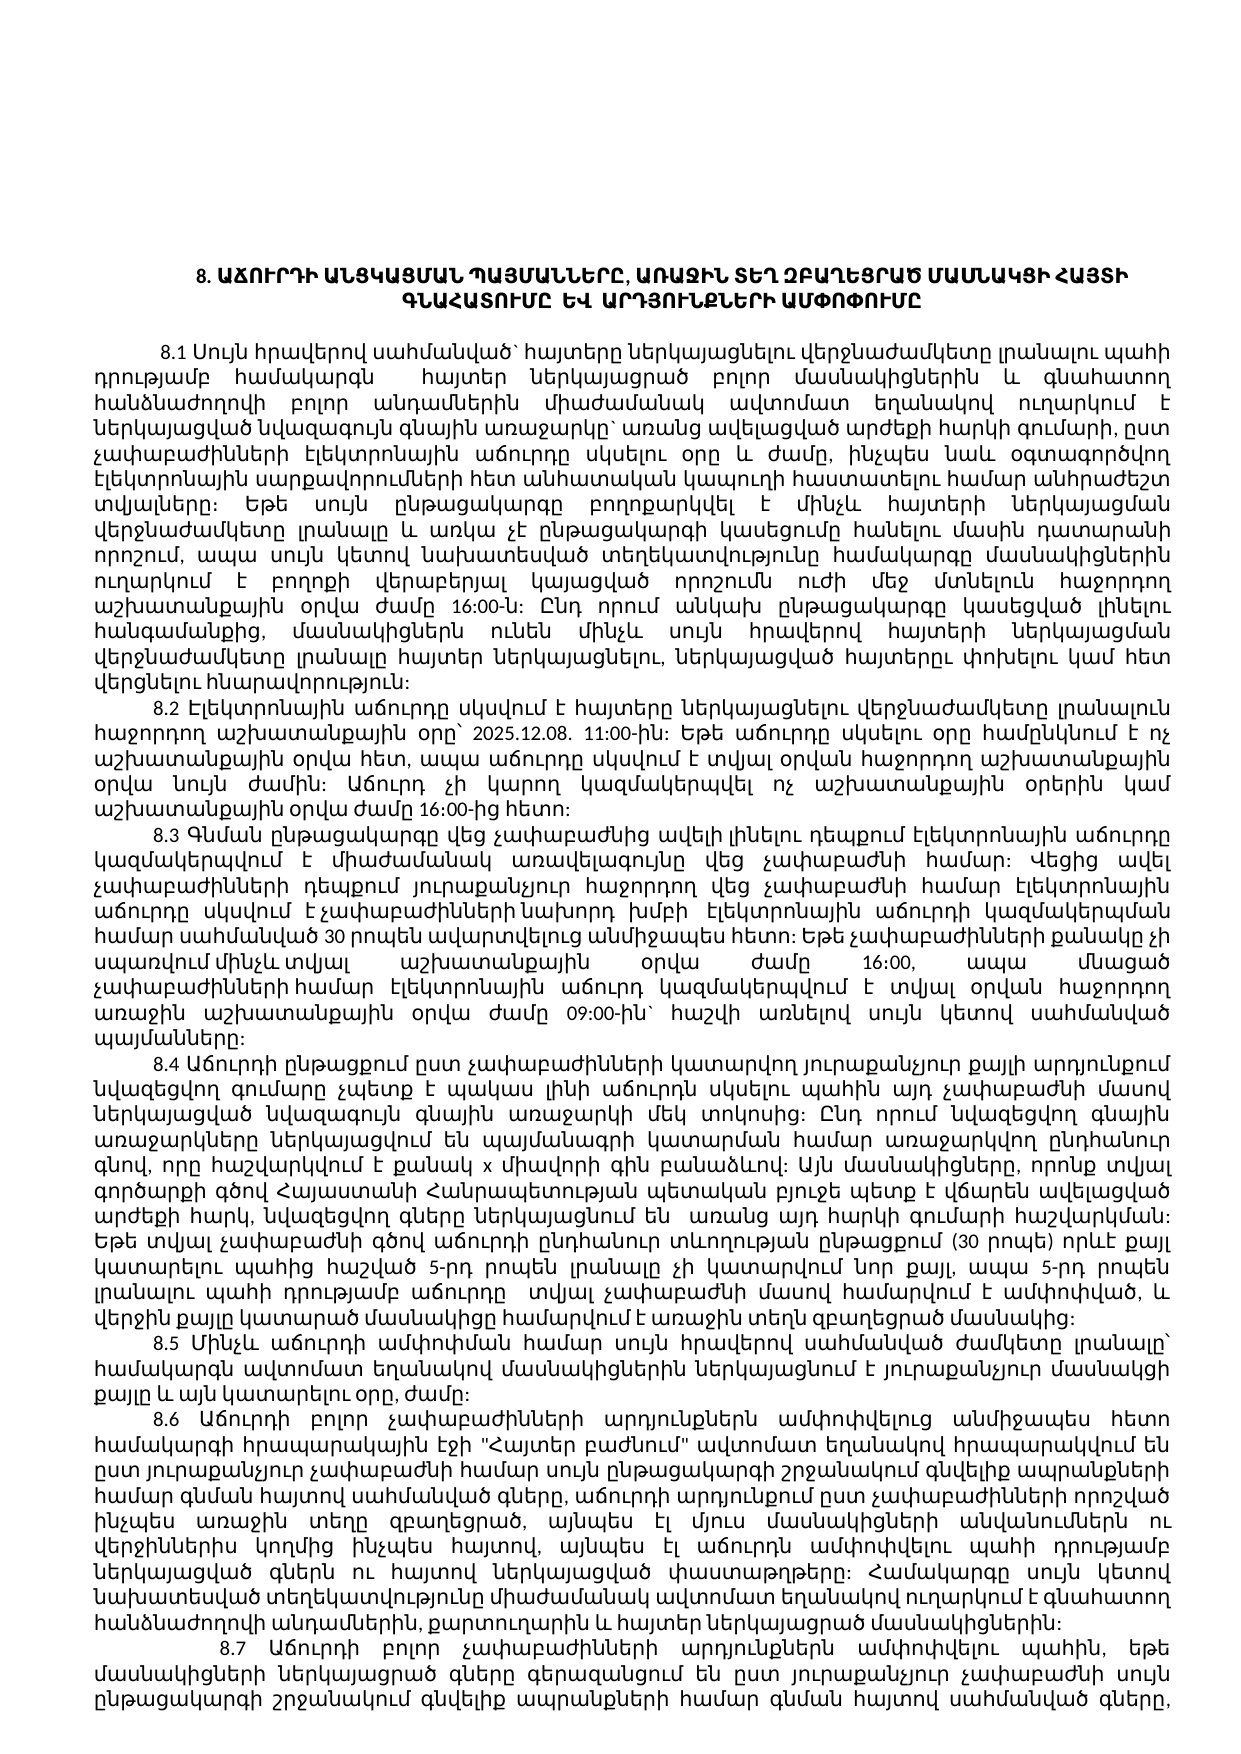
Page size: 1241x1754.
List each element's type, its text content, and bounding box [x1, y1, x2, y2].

text 8.3 Գնման ընթացակարգը վեց չափաբաժնից ավելի լինելու դեպքում էլեկտրոնային աճուրդը կազմակերպվում է միաժամանակ առավելագույնը վեց չափաբաժնի համար: Վեցից ավել չափաբաժինների դեպքում յուրաքանչյուր հաջորդող վեց չափաբաժնի համար էլեկտրոնային աճուրդը սկսվում է չափաբաժինների նախորդ խմբի էլեկտրոնային աճուրդի կազմակերպման համար սահմանված 30 րոպեն ավարտվելուց անմիջապես հետո: Եթե չափաբաժինների քանակը չի սպառվում մինչև տվյալ աշխատանքային օրվա ժամը 16։00, ապա մնացած չափաբաժինների համար էլեկտրոնային աճուրդ կազմակերպվում է տվյալ օրվան հաջորդող առաջին աշխատանքային օրվա ժամը 09:00-ին` հաշվի առնելով սույն կետով սահմանված պայմանները: [94, 822, 1171, 1051]
text ԳՆԱՀԱՏՈՒՄԸ ԵՎ ԱՐԴՅՈՒՆՔՆԵՐԻ ԱՄՓՈՓՈՒՄԸ [94, 288, 1171, 314]
text 8.4 Աճուրդի ընթացքում ըստ չափաբաժինների կատարվող յուրաքանչյուր քայլի արդյունքում նվազեցվող գումարը չպետք է պակաս լինի աճուրդն սկսելու պահին այդ չափաբաժնի մասով ներկայացված նվազագույն գնային առաջարկի մեկ տոկոսից: Ընդ որում նվազեցվող գնային առաջարկները ներկայացվում են պայմանագրի կատարման համար առաջարկվող ընդհանուր գնով, որը հաշվարկվում է քանակ x միավորի գին բանաձևով: Այն մասնակիցները, որոնք տվյալ գործարքի գծով Հայաստանի Հանրապետության պետական բյուջե պետք է վճարեն ավելացված արժեքի հարկ, նվազեցվող գները ներկայացնում են առանց այդ հարկի գումարի հաշվարկման: Եթե տվյալ չափաբաժնի գծով աճուրդի ընդհանուր տևողության ընթացքում (30 րոպե) որևէ քայլ կատարելու պահից հաշված 5-րդ րոպեն լրանալը չի կատարվում նոր քայլ, ապա 5-րդ րոպեն լրանալու պահի դրությամբ աճուրդը տվյալ չափաբաժնի մասով համարվում է ամփոփված, և վերջին քայլը կատարած մասնակիցը համարվում է առաջին տեղն զբաղեցրած մասնակից: [94, 1051, 1171, 1330]
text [94, 1635, 1171, 1712]
text 8. ԱՃՈՒՐԴԻ ԱՆՑԿԱՑՄԱՆ ՊԱՅՄԱՆՆԵՐԸ, ԱՌԱՋԻՆ ՏԵՂ ԶԲԱՂԵՑՐԱԾ ՄԱՍՆԱԿՑԻ ՀԱՅՏԻ [94, 263, 1171, 288]
text 8.6 Աճուրդի բոլոր չափաբաժինների արդյունքներն ամփոփվելուց անմիջապես հետո համակարգի հրապարակային էջի "Հայտեր բաժնում" ավտոմատ եղանակով հրապարակվում են ըստ յուրաքանչյուր չափաբաժնի համար սույն ընթացակարգի շրջանակում գնվելիք ապրանքների համար գնման հայտով սահմանված գները, աճուրդի արդյունքում ըստ չափաբաժինների որոշված ինչպես առաջին տեղը զբաղեցրած, այնպես էլ մյուս մասնակիցների անվանումներն ու վերջիններիս կողմից ինչպես հայտով, այնպես էլ աճուրդն ամփոփվելու պահի դրությամբ ներկայացված գներն ու հայտով ներկայացված փաստաթղթերը: Համակարգը սույն կետով նախատեսված տեղեկատվությունը միաժամանակ ավտոմատ եղանակով ուղարկում է գնահատող հանձնաժողովի անդամներին, քարտուղարին և հայտեր ներկայացրած մասնակիցներին: [94, 1407, 1171, 1635]
text 8.2 Էլեկտրոնային աճուրդը սկսվում է հայտերը ներկայացնելու վերջնաժամկետը լրանալուն հաջորդող աշխատանքային օրը՝ 2025.12.08. 11:00 -ին: Եթե աճուրդը սկսելու օրը համընկնում է ոչ աշխատանքային օրվա հետ, ապա աճուրդը սկսվում է տվյալ օրվան հաջորդող աշխատանքային օրվա նույն ժամին: Աճուրդ չի կարող կազմակերպվել ոչ աշխատանքային օրերին կամ աշխատանքային օրվա ժամը 16։00-ից հետո: [94, 695, 1171, 822]
text 8.5 Մինչև աճուրդի ամփոփման համար սույն հրավերով սահմանված ժամկետը լրանալը՝ համակարգն ավտոմատ եղանակով մասնակիցներին ներկայացնում է յուրաքանչյուր մասնակցի քայլը և այն կատարելու օրը, ժամը: [94, 1330, 1171, 1407]
text 8.1 Սույն հրավերով սահմանված` հայտերը ներկայացնելու վերջնաժամկետը լրանալու պահի դրությամբ համակարգն հայտեր ներկայացրած բոլոր մասնակիցներին և գնահատող հանձնաժողովի բոլոր անդամներին միաժամանակ ավտոմատ եղանակով ուղարկում է ներկայացված նվազագույն գնային առաջարկը` առանց ավելացված արժեքի հարկի գումարի, ըստ չափաբաժինների էլեկտրոնային աճուրդը սկսելու օրը և ժամը, ինչպես նաև օգտագործվող էլեկտրոնային սարքավորումների հետ անհատական կապուղի հաստատելու համար անհրաժեշտ տվյալները։ Եթե սույն ընթացակարգը բողոքարկվել է մինչև հայտերի ներկայացման վերջնաժամկետը լրանալը և առկա չէ ընթացակարգի կասեցումը հանելու մասին դատարանի որոշում, ապա սույն կետով նախատեսված տեղեկատվությունը համակարգը մասնակիցներին ուղարկում է բողոքի վերաբերյալ կայացված որոշումն ուժի մեջ մտնելուն հաջորդող աշխատանքային օրվա ժամը 16:00-ն: Ընդ որում անկախ ընթացակարգը կասեցված լինելու հանգամանքից, մասնակիցներն ունեն մինչև սույն հրավերով հայտերի ներկայացման վերջնաժամկետը լրանալը հայտեր ներկայացնելու, ներկայացված հայտերըւ փոխելու կամ հետ վերցնելու հնարավորություն: [94, 339, 1171, 695]
